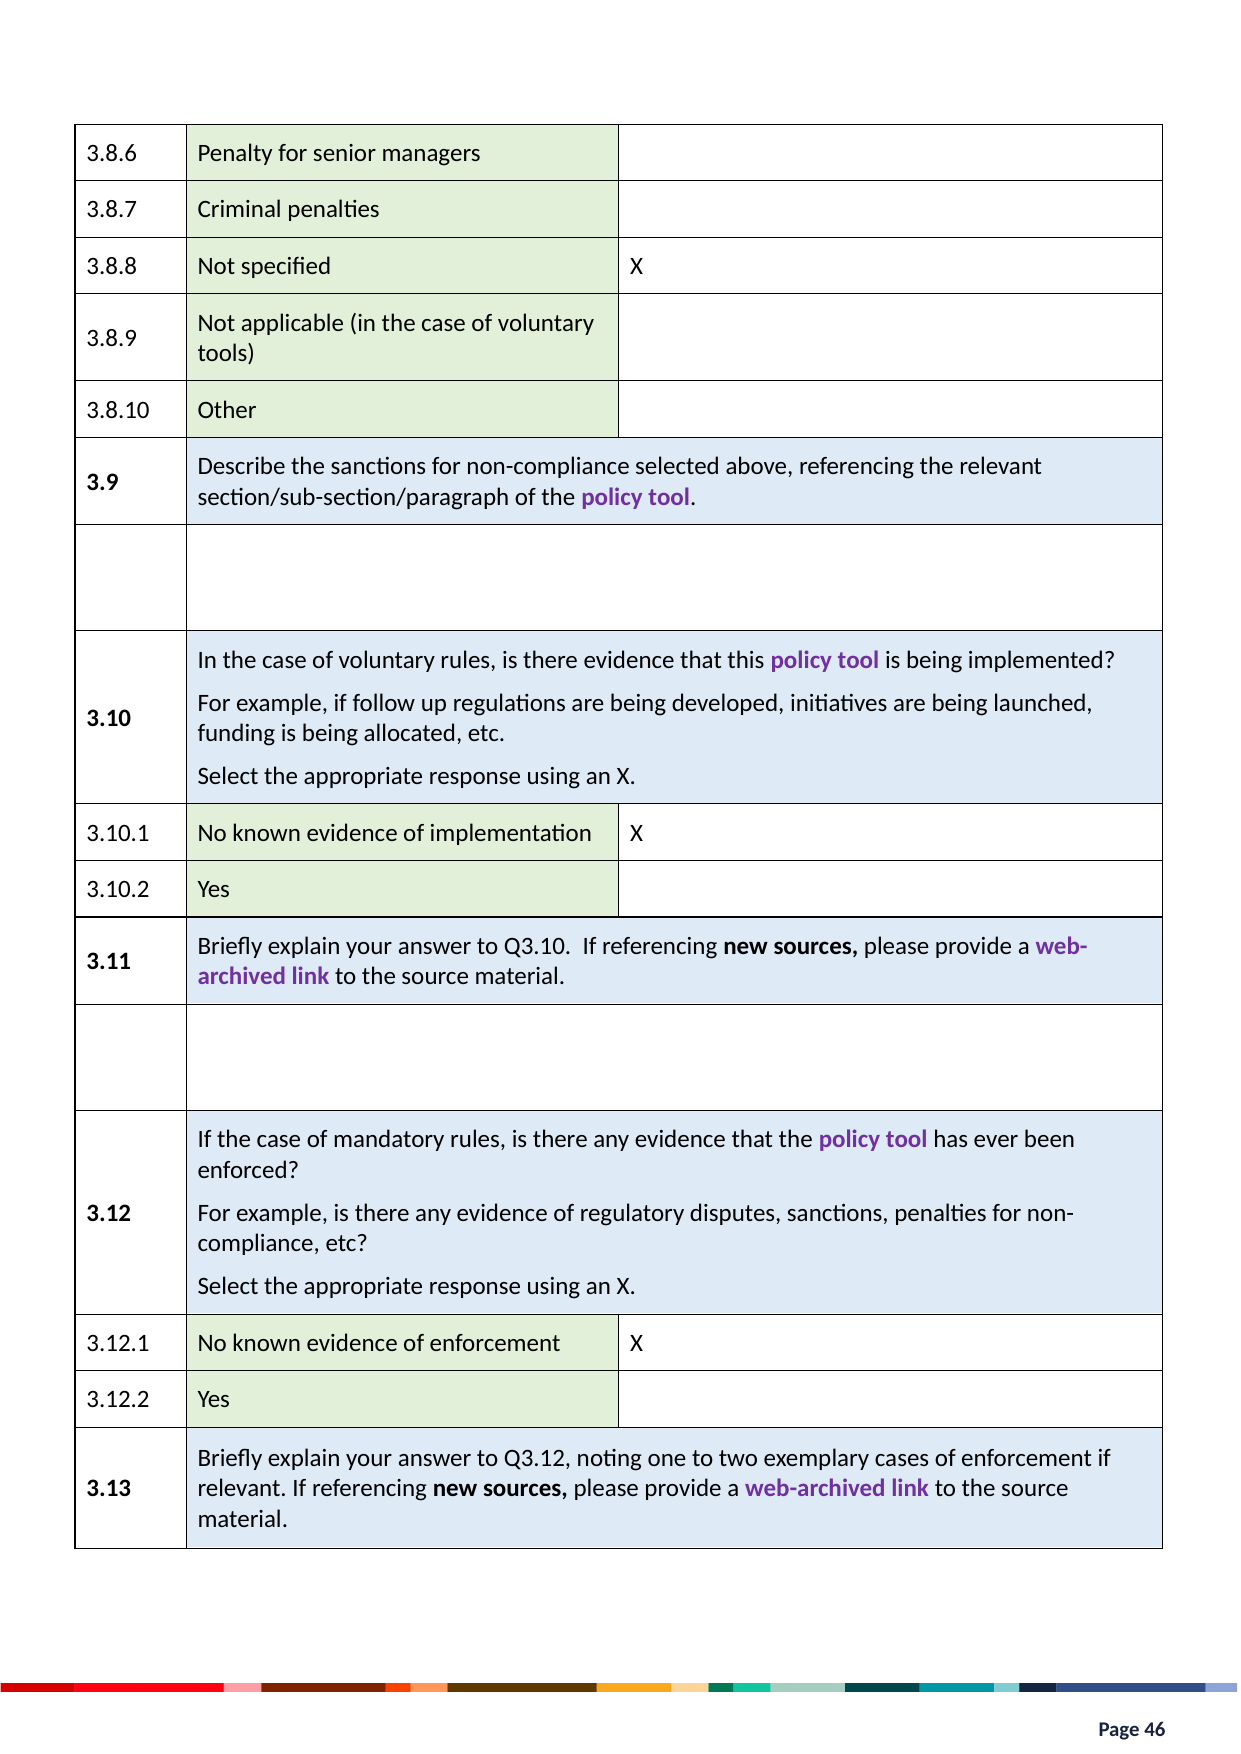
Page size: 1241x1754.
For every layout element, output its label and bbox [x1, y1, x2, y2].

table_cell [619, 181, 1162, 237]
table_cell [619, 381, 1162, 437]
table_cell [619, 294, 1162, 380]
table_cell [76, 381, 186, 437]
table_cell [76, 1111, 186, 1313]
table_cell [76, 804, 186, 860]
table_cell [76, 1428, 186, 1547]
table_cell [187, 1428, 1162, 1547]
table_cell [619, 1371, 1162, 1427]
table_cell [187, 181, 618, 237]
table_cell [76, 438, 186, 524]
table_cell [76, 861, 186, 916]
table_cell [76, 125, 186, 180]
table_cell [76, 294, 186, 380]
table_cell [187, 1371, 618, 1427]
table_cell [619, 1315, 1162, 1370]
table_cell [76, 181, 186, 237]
picture [0, 1683, 1236, 1692]
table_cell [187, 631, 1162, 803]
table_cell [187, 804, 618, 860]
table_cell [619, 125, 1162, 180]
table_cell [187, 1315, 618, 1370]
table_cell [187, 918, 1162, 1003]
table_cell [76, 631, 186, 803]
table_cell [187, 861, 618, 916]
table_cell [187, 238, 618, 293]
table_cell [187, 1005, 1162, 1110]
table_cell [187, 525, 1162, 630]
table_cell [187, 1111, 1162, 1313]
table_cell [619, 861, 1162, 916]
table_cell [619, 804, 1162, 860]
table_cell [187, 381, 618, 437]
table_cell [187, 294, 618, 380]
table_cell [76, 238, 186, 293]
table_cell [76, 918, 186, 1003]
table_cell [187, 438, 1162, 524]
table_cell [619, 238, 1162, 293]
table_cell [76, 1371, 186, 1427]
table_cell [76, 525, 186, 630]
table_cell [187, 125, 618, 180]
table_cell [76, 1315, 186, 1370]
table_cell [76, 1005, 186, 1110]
